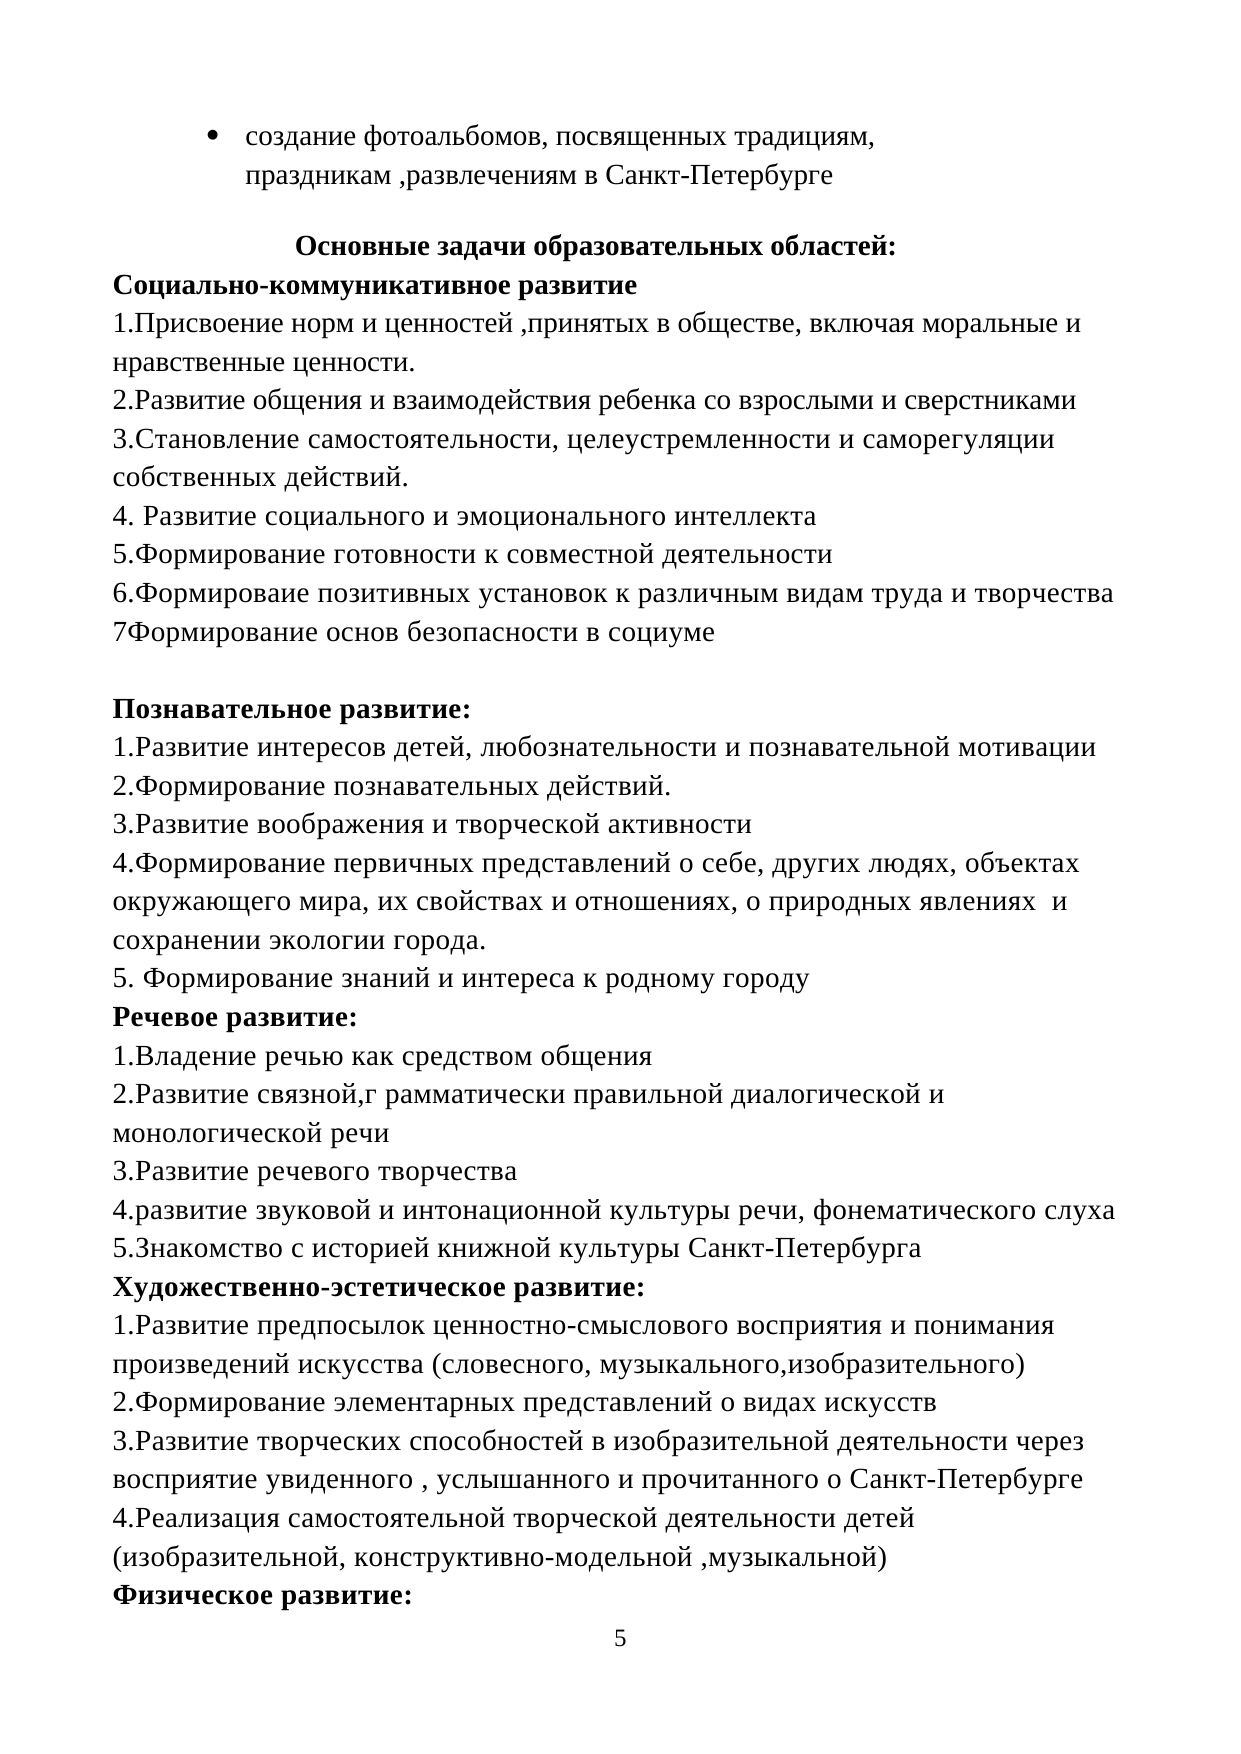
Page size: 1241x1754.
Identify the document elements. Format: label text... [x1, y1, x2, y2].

text 7Формирование основ безопасности в социуме [112, 614, 1126, 647]
text 5.Формирование готовности к совместной деятельности [112, 537, 1126, 570]
text 6.Формироваие позитивных установок к различным видам труда и творчества [112, 575, 1126, 609]
text 1.Развитие интересов детей, любознательности и познавательной мотивации [112, 729, 1128, 763]
text 4.Реализация самостоятельной творческой деятельности детей (изобразительной, конструктивно-модельной ,музыкальной) [112, 1500, 1128, 1572]
text Физическое развитие: [112, 1577, 1128, 1611]
text 1.Присвоение норм и ценностей ,принятых в обществе, включая моральные и нравственные ценности. [112, 305, 1126, 377]
text 5. Формирование знаний и интереса к родному городу [112, 961, 1128, 994]
text 3.Становление самостоятельности, целеустремленности и саморегуляции собственных действий. [112, 421, 1126, 493]
text Художественно-эстетическое развитие: [112, 1269, 1128, 1302]
text Основные задачи образовательных областей: [112, 228, 1126, 262]
text Речевое развитие: [112, 999, 1128, 1033]
text Познавательное развитие: [112, 691, 1126, 724]
list создание фотоальбомов, посвященных традициям, праздникам ,развлечениям в Санкт-Петербурге [208, 118, 1128, 190]
text 1.Развитие предпосылок ценностно-смыслового восприятия и понимания произведений искусства (словесного, музыкального,изобразительного) [112, 1307, 1128, 1379]
text 3.Развитие творческих способностей в изобразительной деятельности через восприятие увиденного , услышанного и прочитанного о Санкт-Петербурге [112, 1423, 1128, 1495]
text Социально-коммуникативное развитие [112, 267, 1126, 300]
text 4. Развитие социального и эмоционального интеллекта [112, 498, 1126, 532]
text 3.Развитие речевого творчества [112, 1153, 1128, 1187]
text 2.Развитие связной,г рамматически правильной диалогической и монологической речи [112, 1076, 1128, 1148]
text 2.Формирование элементарных представлений о видах искусств [112, 1384, 1128, 1418]
text 5.Знакомство с историей книжной культуры Санкт-Петербурга [112, 1230, 1128, 1264]
text 2.Развитие общения и взаимодействия ребенка со взрослыми и сверстниками [112, 382, 1126, 416]
text 4.развитие звуковой и интонационной культуры речи, фонематического слуха [112, 1192, 1128, 1225]
text 2.Формирование познавательных действий. [112, 768, 1128, 801]
text 4.Формирование первичных представлений о себе, других людях, объектах окружающего мира, их свойствах и отношениях, о природных явлениях и сохранении экологии города. [112, 845, 1128, 956]
text 3.Развитие воображения и творческой активности [112, 806, 1128, 840]
text 1.Владение речью как средством общения [112, 1038, 1128, 1071]
